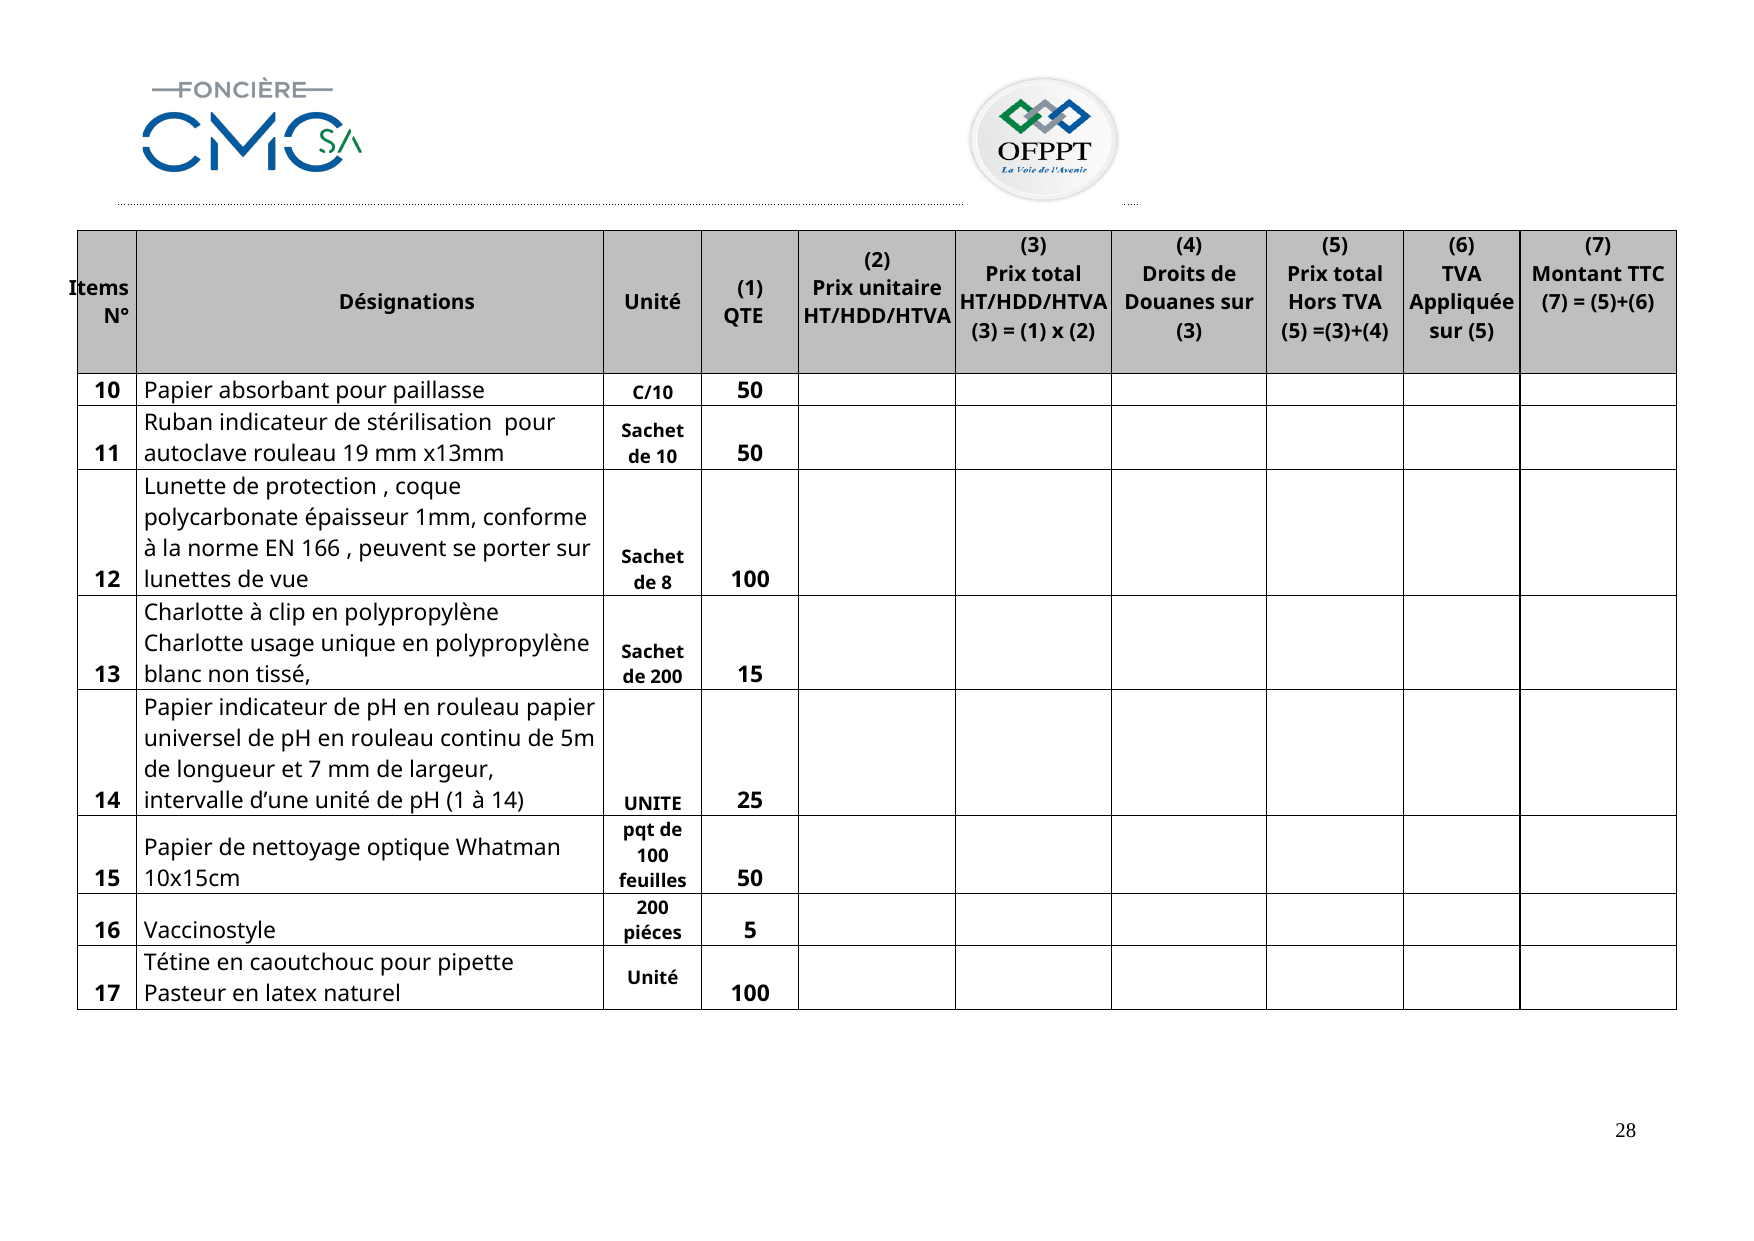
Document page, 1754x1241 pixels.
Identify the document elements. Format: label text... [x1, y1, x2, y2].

table_cell 100 [702, 946, 798, 1009]
table_cell [956, 596, 1111, 689]
table_cell [799, 374, 955, 405]
table_cell [1112, 690, 1266, 815]
table_cell [1404, 894, 1519, 945]
table_cell [1404, 596, 1519, 689]
table_cell [1267, 406, 1403, 468]
table_cell [956, 816, 1111, 893]
table_cell [799, 596, 955, 689]
table_cell UNITE [604, 690, 701, 815]
table_cell 50 [702, 374, 798, 405]
table_cell 15 [702, 596, 798, 689]
table_header Items N° [78, 231, 136, 373]
table_cell 11 [78, 406, 136, 468]
table_cell [799, 894, 955, 945]
table_cell [799, 406, 955, 468]
table_cell [799, 470, 955, 594]
table_cell [1521, 406, 1676, 468]
table_cell 100 [702, 470, 798, 594]
table_header (6) TVA Appliquée sur (5) [1404, 231, 1519, 373]
table_cell 5 [702, 894, 798, 945]
table_cell [1521, 374, 1676, 405]
table_cell [799, 946, 955, 1009]
table_cell [956, 470, 1111, 594]
table_cell [1404, 374, 1519, 405]
table_cell 13 [78, 596, 136, 689]
table_cell Sachet de 10 [604, 406, 701, 468]
table_header (3) Prix total HT/HDD/HTVA (3) = (1) x (2) [956, 231, 1111, 373]
table_header (7) Montant TTC (7) = (5)+(6) [1521, 231, 1676, 373]
table_cell 17 [78, 946, 136, 1009]
table_cell [1112, 596, 1266, 689]
table_cell 12 [78, 470, 136, 594]
table_cell Papier de nettoyage optique Whatman 10x15cm [137, 816, 603, 893]
table_cell 200 piéces [604, 894, 701, 945]
table_cell [1521, 816, 1676, 893]
table_cell [1112, 894, 1266, 945]
table_cell 50 [702, 406, 798, 468]
table_header Désignations [137, 231, 603, 373]
table_cell [799, 816, 955, 893]
table_cell C/10 [604, 374, 701, 405]
table_cell 14 [78, 690, 136, 815]
table_cell [1404, 946, 1519, 1009]
table_header (2) Prix unitaire HT/HDD/HTVA [799, 231, 955, 373]
table_cell [1112, 406, 1266, 468]
table_header (5) Prix total Hors TVA (5) =(3)+(4) [1267, 231, 1403, 373]
table_cell pqt de 100 feuilles [604, 816, 701, 893]
table_cell [1267, 374, 1403, 405]
picture [142, 77, 362, 172]
table_cell Tétine en caoutchouc pour pipette Pasteur en latex naturel [137, 946, 603, 1009]
table_cell Vaccinostyle [137, 894, 603, 945]
table_cell [1112, 470, 1266, 594]
table_cell [956, 690, 1111, 815]
table_cell [956, 946, 1111, 1009]
table_cell [1521, 894, 1676, 945]
table_cell [1404, 470, 1519, 594]
table_cell [1404, 406, 1519, 468]
table_cell [1267, 690, 1403, 815]
table_cell [956, 374, 1111, 405]
picture [964, 73, 1123, 205]
table_cell [799, 690, 955, 815]
table_cell [1267, 470, 1403, 594]
table_cell [1112, 374, 1266, 405]
table_cell [1521, 946, 1676, 1009]
table_cell [956, 894, 1111, 945]
table_cell [1521, 470, 1676, 594]
table_cell [1267, 816, 1403, 893]
table_cell [1267, 946, 1403, 1009]
table_cell Ruban indicateur de stérilisation pour autoclave rouleau 19 mm x13mm [137, 406, 603, 468]
table_cell [1404, 816, 1519, 893]
table_cell Lunette de protection , coque polycarbonate épaisseur 1mm, conforme à la norme EN 166 , peuvent se porter sur lunettes de vue [137, 470, 603, 594]
table_cell 50 [702, 816, 798, 893]
table_cell Papier absorbant pour paillasse [137, 374, 603, 405]
table_cell 10 [78, 374, 136, 405]
table_cell [956, 406, 1111, 468]
table_cell Papier indicateur de pH en rouleau papier universel de pH en rouleau continu de 5m de longueur et 7 mm de largeur, intervalle d’une unité de pH (1 à 14) [137, 690, 603, 815]
table_cell Unité [604, 946, 701, 1009]
table_cell 15 [78, 816, 136, 893]
table_cell [1112, 816, 1266, 893]
table_header (1) QTE [702, 231, 798, 373]
table_cell [1521, 690, 1676, 815]
table_cell [1112, 946, 1266, 1009]
table_header (4) Droits de Douanes sur (3) [1112, 231, 1266, 373]
table_header Unité [604, 231, 701, 373]
table_cell 16 [78, 894, 136, 945]
table_cell 25 [702, 690, 798, 815]
table_cell [1404, 690, 1519, 815]
table_cell [1267, 894, 1403, 945]
table_cell [1267, 596, 1403, 689]
table_cell Sachet de 200 [604, 596, 701, 689]
table_cell Sachet de 8 [604, 470, 701, 594]
table_cell Charlotte à clip en polypropylène Charlotte usage unique en polypropylène blanc non tissé, [137, 596, 603, 689]
table_cell [1521, 596, 1676, 689]
